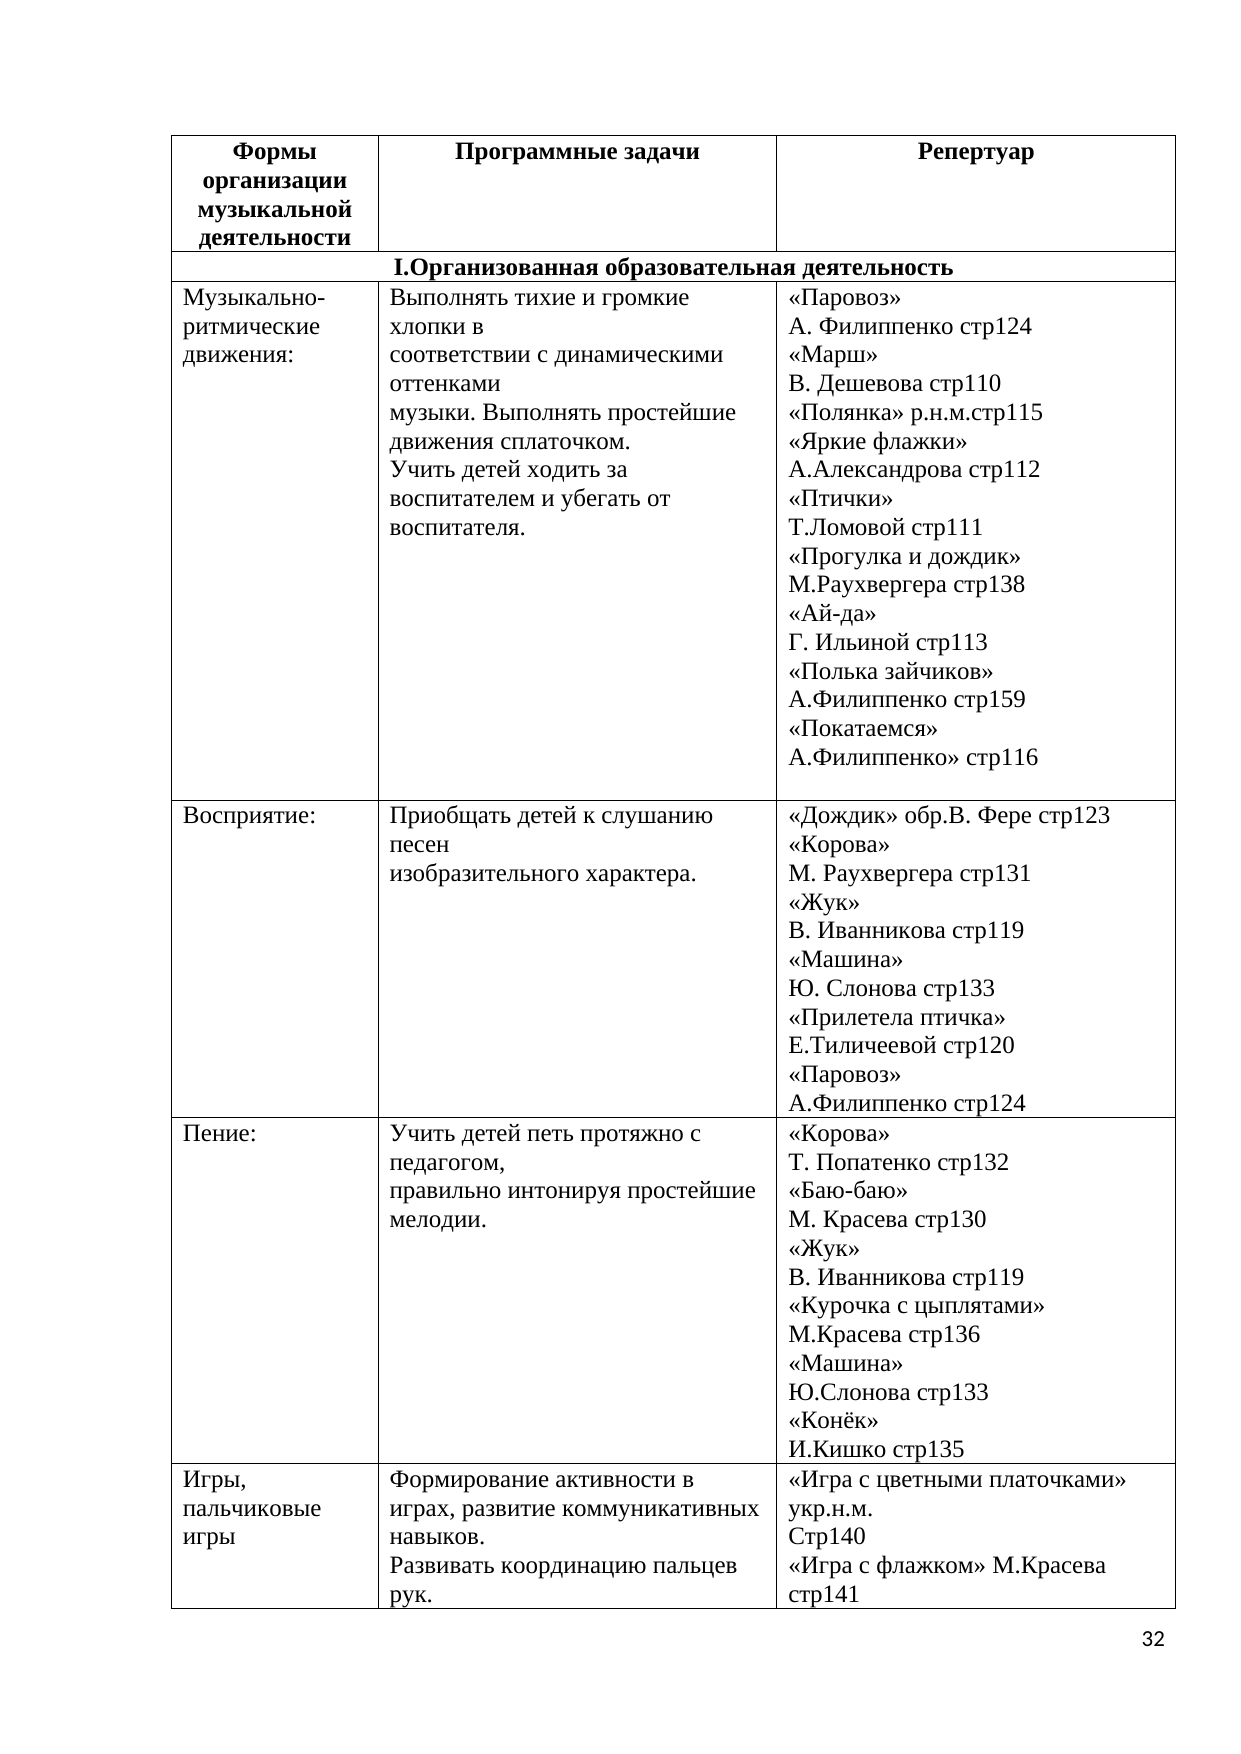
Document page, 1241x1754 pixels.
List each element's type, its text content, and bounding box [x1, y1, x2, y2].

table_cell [172, 1464, 378, 1608]
table_cell Пение: [172, 1118, 378, 1463]
table_cell «Паровоз» А. Филиппенко стр124 «Марш» В. Дешевова стр110 «Полянка» р.н.м.стр115 «Яркие флажки» А.Александрова стр112 «Птички» Т.Ломовой стр111 «Прогулка и дождик» М.Раухвергера стр138 «Ай-да» Г. Ильиной стр113 «Полька зайчиков» А.Филиппенко стр159 «Покатаемся» А.Филиппенко» стр116 [777, 282, 1175, 799]
table_cell «Корова» Т. Попатенко стр132 «Баю-баю» М. Красева стр130 «Жук» В. Иванникова стр119 «Курочка с цыплятами» М.Красева стр136 «Машина» Ю.Слонова стр133 «Конёк» И.Кишко стр135 [777, 1118, 1175, 1463]
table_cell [379, 1464, 776, 1608]
table_cell Выполнять тихие и громкие хлопки в соответствии с динамическими оттенками музыки. Выполнять простейшие движения сплаточком. Учить детей ходить за воспитателем и убегать от воспитателя. [379, 282, 776, 799]
table_header Репертуар [777, 136, 1175, 251]
table_cell I.Организованная образовательная деятельность [172, 252, 1175, 281]
table_cell «Дождик» обр.В. Фере стр123 «Корова» М. Раухвергера стр131 «Жук» В. Иванникова стр119 «Машина» Ю. Слонова стр133 «Прилетела птичка» Е.Тиличеевой стр120 «Паровоз» А.Филиппенко стр124 [777, 801, 1175, 1117]
table_header Программные задачи [379, 136, 776, 251]
table_cell Восприятие: [172, 801, 378, 1117]
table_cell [777, 1464, 1175, 1608]
table_header Формы организации музыкальной деятельности [172, 136, 378, 251]
table_cell Учить детей петь протяжно с педагогом, правильно интонируя простейшие мелодии. [379, 1118, 776, 1463]
table_cell Приобщать детей к слушанию песен изобразительного характера. [379, 801, 776, 1117]
table_cell Музыкально- ритмические движения: [172, 282, 378, 799]
